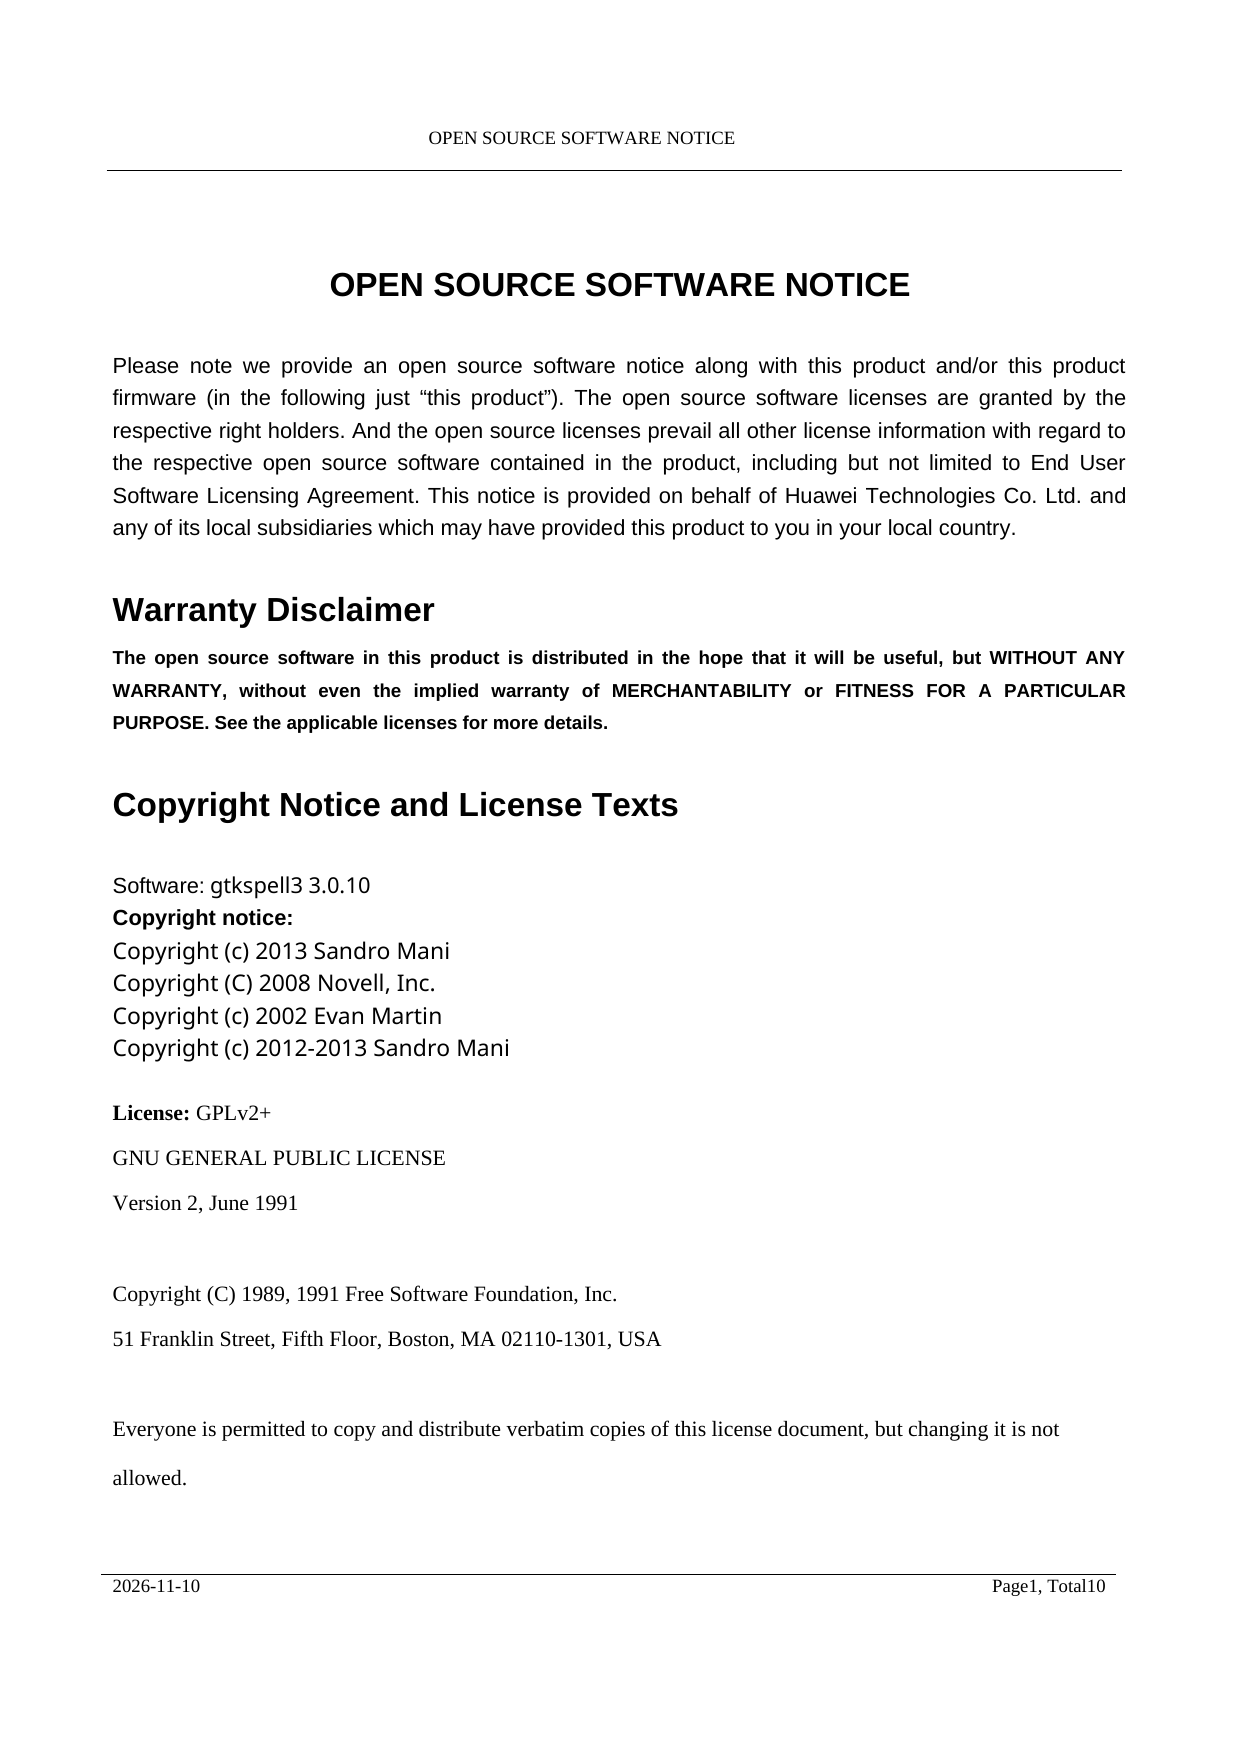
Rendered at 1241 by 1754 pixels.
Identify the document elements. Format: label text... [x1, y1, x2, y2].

text Copyright (c) 2012-2013 Sandro Mani [112, 1031, 1128, 1064]
text Copyright Notice and License Texts [112, 771, 1128, 836]
text GNU GENERAL PUBLIC LICENSE [112, 1142, 1128, 1174]
text Copyright (c) 2013 Sandro Mani [112, 934, 1128, 966]
text License: GPLv2+ [112, 1096, 1128, 1129]
text Please note we provide an open source software notice along with this product and/or this product firmware (in the following just “this product”). The open source software licenses are granted by the respective right holders. And the open source licenses prevail all other license information with regard to the respective open source software contained in the product, including but not limited to End User Software Licensing Agreement. This notice is provided on behalf of Huawei Technologies Co. Ltd. and any of its local subsidiaries which may have provided this product to you in your local country. [112, 349, 1128, 544]
text Copyright (C) 2008 Novell, Inc. [112, 966, 1128, 999]
text Copyright (c) 2002 Evan Martin [112, 999, 1128, 1031]
text Warranty Disclaimer [112, 576, 1128, 641]
text 51 Franklin Street, Fifth Floor, Boston, MA 02110-1301, USA [112, 1322, 1128, 1354]
text OPEN SOURCE SOFTWARE NOTICE [112, 251, 1128, 316]
text Copyright (C) 1989, 1991 Free Software Foundation, Inc. [112, 1277, 1128, 1309]
text Copyright notice: [112, 901, 1128, 934]
text Everyone is permitted to copy and distribute verbatim copies of this license document, but changing it is not allowed. [112, 1412, 1128, 1493]
text Version 2, June 1991 [112, 1187, 1128, 1219]
text The open source software in this product is distributed in the hope that it will be useful, but WITHOUT ANY WARRANTY, without even the implied warranty of MERCHANTABILITY or FITNESS FOR A PARTICULAR PURPOSE. See the applicable licenses for more details. [112, 641, 1128, 739]
text Software: gtkspell3 3.0.10 [112, 869, 1128, 901]
